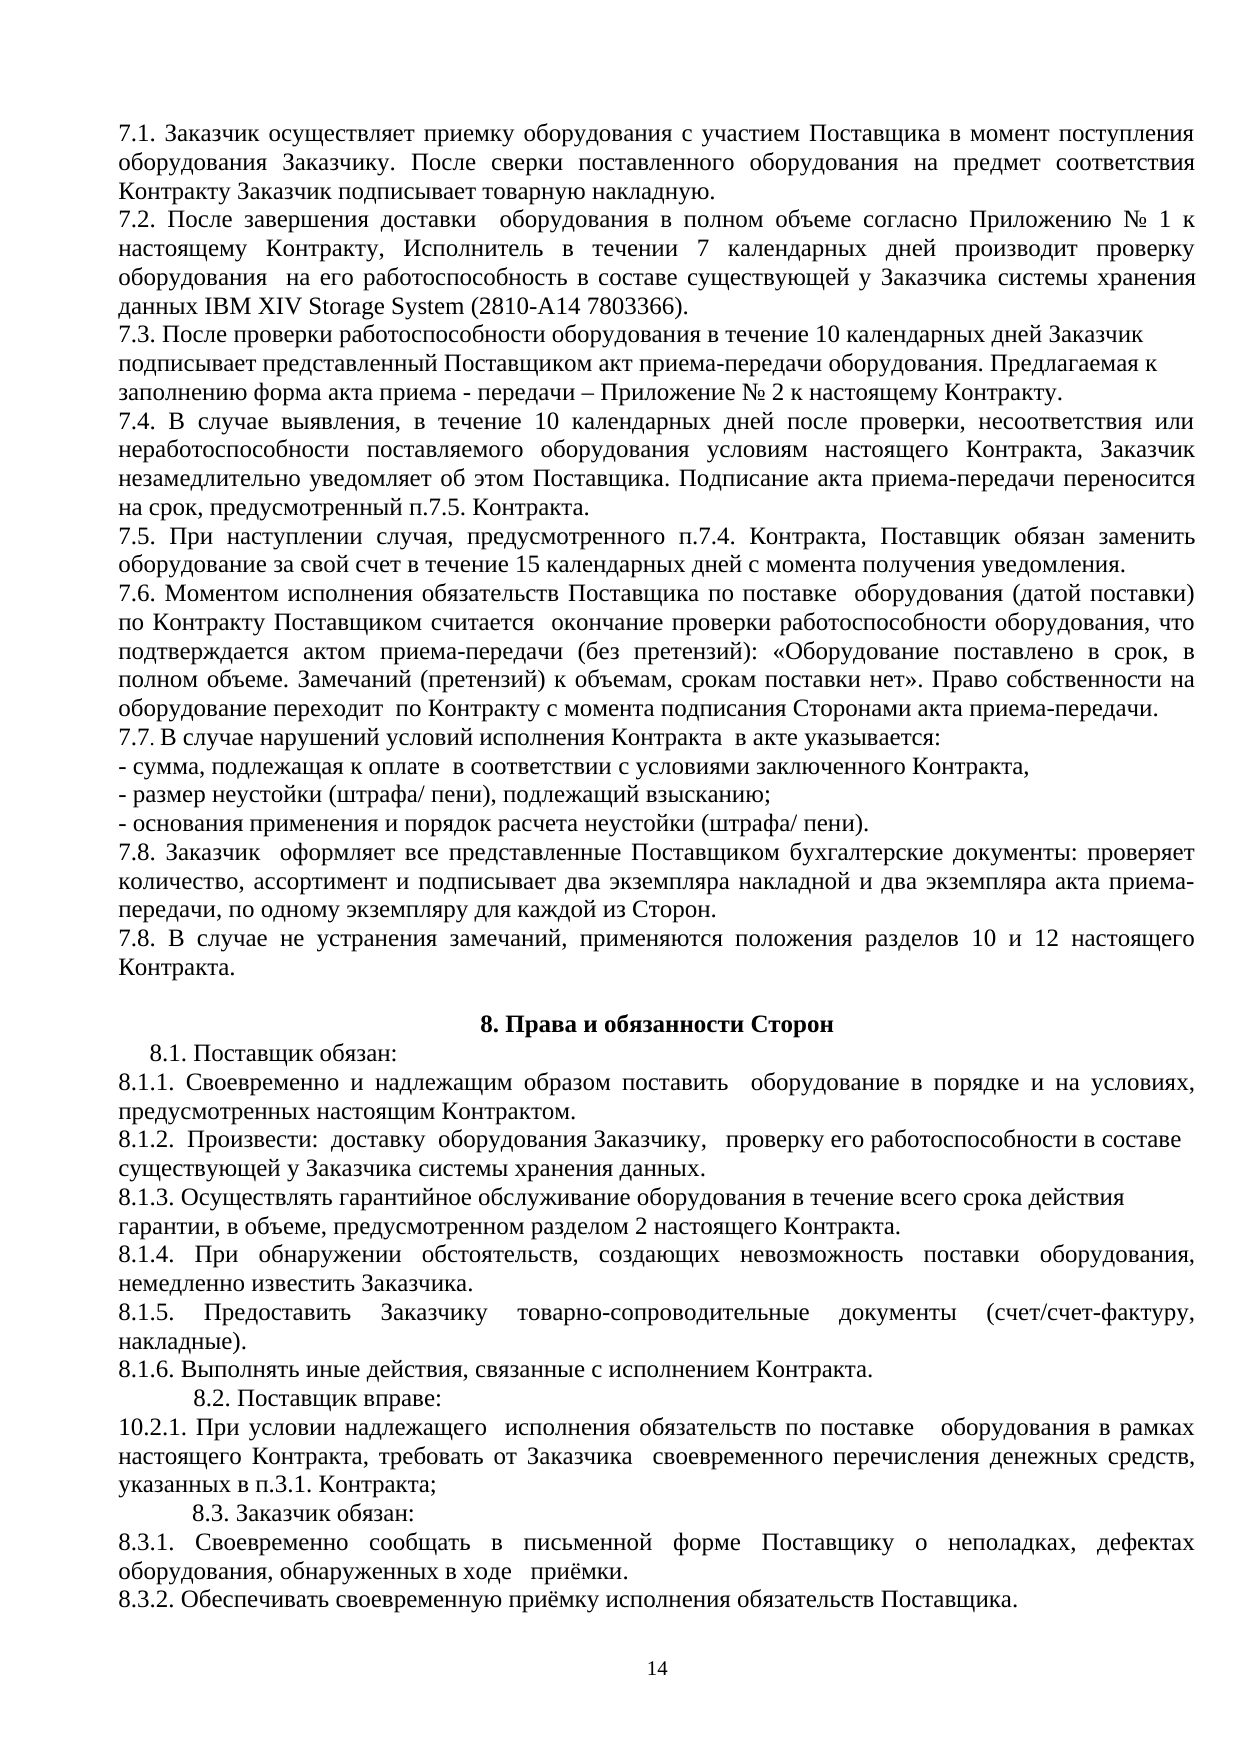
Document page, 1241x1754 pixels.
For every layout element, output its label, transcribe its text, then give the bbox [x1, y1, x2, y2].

text 8.1.3. Осуществлять гарантийное обслуживание оборудования в течение всего срока действия гарантии, в объеме, предусмотренном разделом 2 настоящего Контракта. [118, 1182, 1196, 1239]
text 8.1. Поставщик обязан: [118, 1038, 1196, 1067]
text 8.3.2. Обеспечивать своевременную приёмку исполнения обязательств Поставщика. [118, 1584, 1196, 1613]
text - размер неустойки (штрафа/ пени), подлежащий взысканию; [118, 779, 1196, 808]
text 8.1.1. Своевременно и надлежащим образом поставить оборудование в порядке и на условиях, предусмотренных настоящим Контрактом. [118, 1067, 1196, 1124]
text 7.7. В случае нарушений условий исполнения Контракта в акте указывается: [118, 722, 1196, 751]
text 8.3.1. Своевременно сообщать в письменной форме Поставщику о неполадках, дефектах оборудования, обнаруженных в ходе приёмки. [118, 1527, 1196, 1584]
text 7.4. В случае выявления, в течение 10 календарных дней после проверки, несоответствия или неработоспособности поставляемого оборудования условиям настоящего Контракта, Заказчик незамедлительно уведомляет об этом Поставщика. Подписание акта приема-передачи переносится на срок, предусмотренный п.7.5. Контракта. [118, 406, 1196, 521]
text - сумма, подлежащая к оплате в соответствии с условиями заключенного Контракта, [118, 751, 1196, 779]
text 8.1.4. При обнаружении обстоятельств, создающих невозможность поставки оборудования, немедленно известить Заказчика. [118, 1239, 1196, 1297]
text 8.1.5. Предоставить Заказчику товарно-сопроводительные документы (счет/счет-фактуру, накладные). [118, 1297, 1196, 1354]
text 10.2.1. При условии надлежащего исполнения обязательств по поставке оборудования в рамках настоящего Контракта, требовать от Заказчика своевременного перечисления денежных средств, указанных в п.3.1. Контракта; [118, 1412, 1196, 1498]
text 7.5. При наступлении случая, предусмотренного п.7.4. Контракта, Поставщик обязан заменить оборудование за свой счет в течение 15 календарных дней с момента получения уведомления. [118, 521, 1196, 578]
text 8.3. Заказчик обязан: [118, 1498, 1196, 1527]
text 7.3. После проверки работоспособности оборудования в течение 10 календарных дней Заказчик подписывает представленный Поставщиком акт приема-передачи оборудования. Предлагаемая к заполнению форма акта приема - передачи – Приложение № 2 к настоящему Контракту. [118, 319, 1196, 406]
text 7.6. Моментом исполнения обязательств Поставщика по поставке оборудования (датой поставки) по Контракту Поставщиком считается окончание проверки работоспособности оборудования, что подтверждается актом приема-передачи (без претензий): «Оборудование поставлено в срок, в полном объеме. Замечаний (претензий) к объемам, срокам поставки нет». Право собственности на оборудование переходит по Контракту с момента подписания Сторонами акта приема-передачи. [118, 578, 1196, 722]
text 8. Права и обязанности Сторон [118, 1009, 1196, 1038]
text 8.1.2. Произвести: доставку оборудования Заказчику, проверку его работоспособности в составе существующей у Заказчика системы хранения данных. [118, 1124, 1196, 1182]
text 7.8. В случае не устранения замечаний, применяются положения разделов 10 и 12 настоящего Контракта. [118, 923, 1196, 981]
text 8.1.6. Выполнять иные действия, связанные с исполнением Контракта. [118, 1354, 1196, 1383]
text 8.2. Поставщик вправе: [118, 1383, 1196, 1412]
text - основания применения и порядок расчета неустойки (штрафа/ пени). [118, 808, 1196, 837]
text 7.8. Заказчик оформляет все представленные Поставщиком бухгалтерские документы: проверяет количество, ассортимент и подписывает два экземпляра накладной и два экземпляра акта приема-передачи, по одному экземпляру для каждой из Сторон. [118, 837, 1196, 923]
text 7.1. Заказчик осуществляет приемку оборудования с участием Поставщика в момент поступления оборудования Заказчику. После сверки поставленного оборудования на предмет соответствия Контракту Заказчик подписывает товарную накладную. [118, 118, 1196, 204]
text 7.2. После завершения доставки оборудования в полном объеме согласно Приложению № 1 к настоящему Контракту, Исполнитель в течении 7 календарных дней производит проверку оборудования на его работоспособность в составе существующей у Заказчика системы хранения данных IBM XIV Storage System (2810-A14 7803366). [118, 204, 1196, 319]
